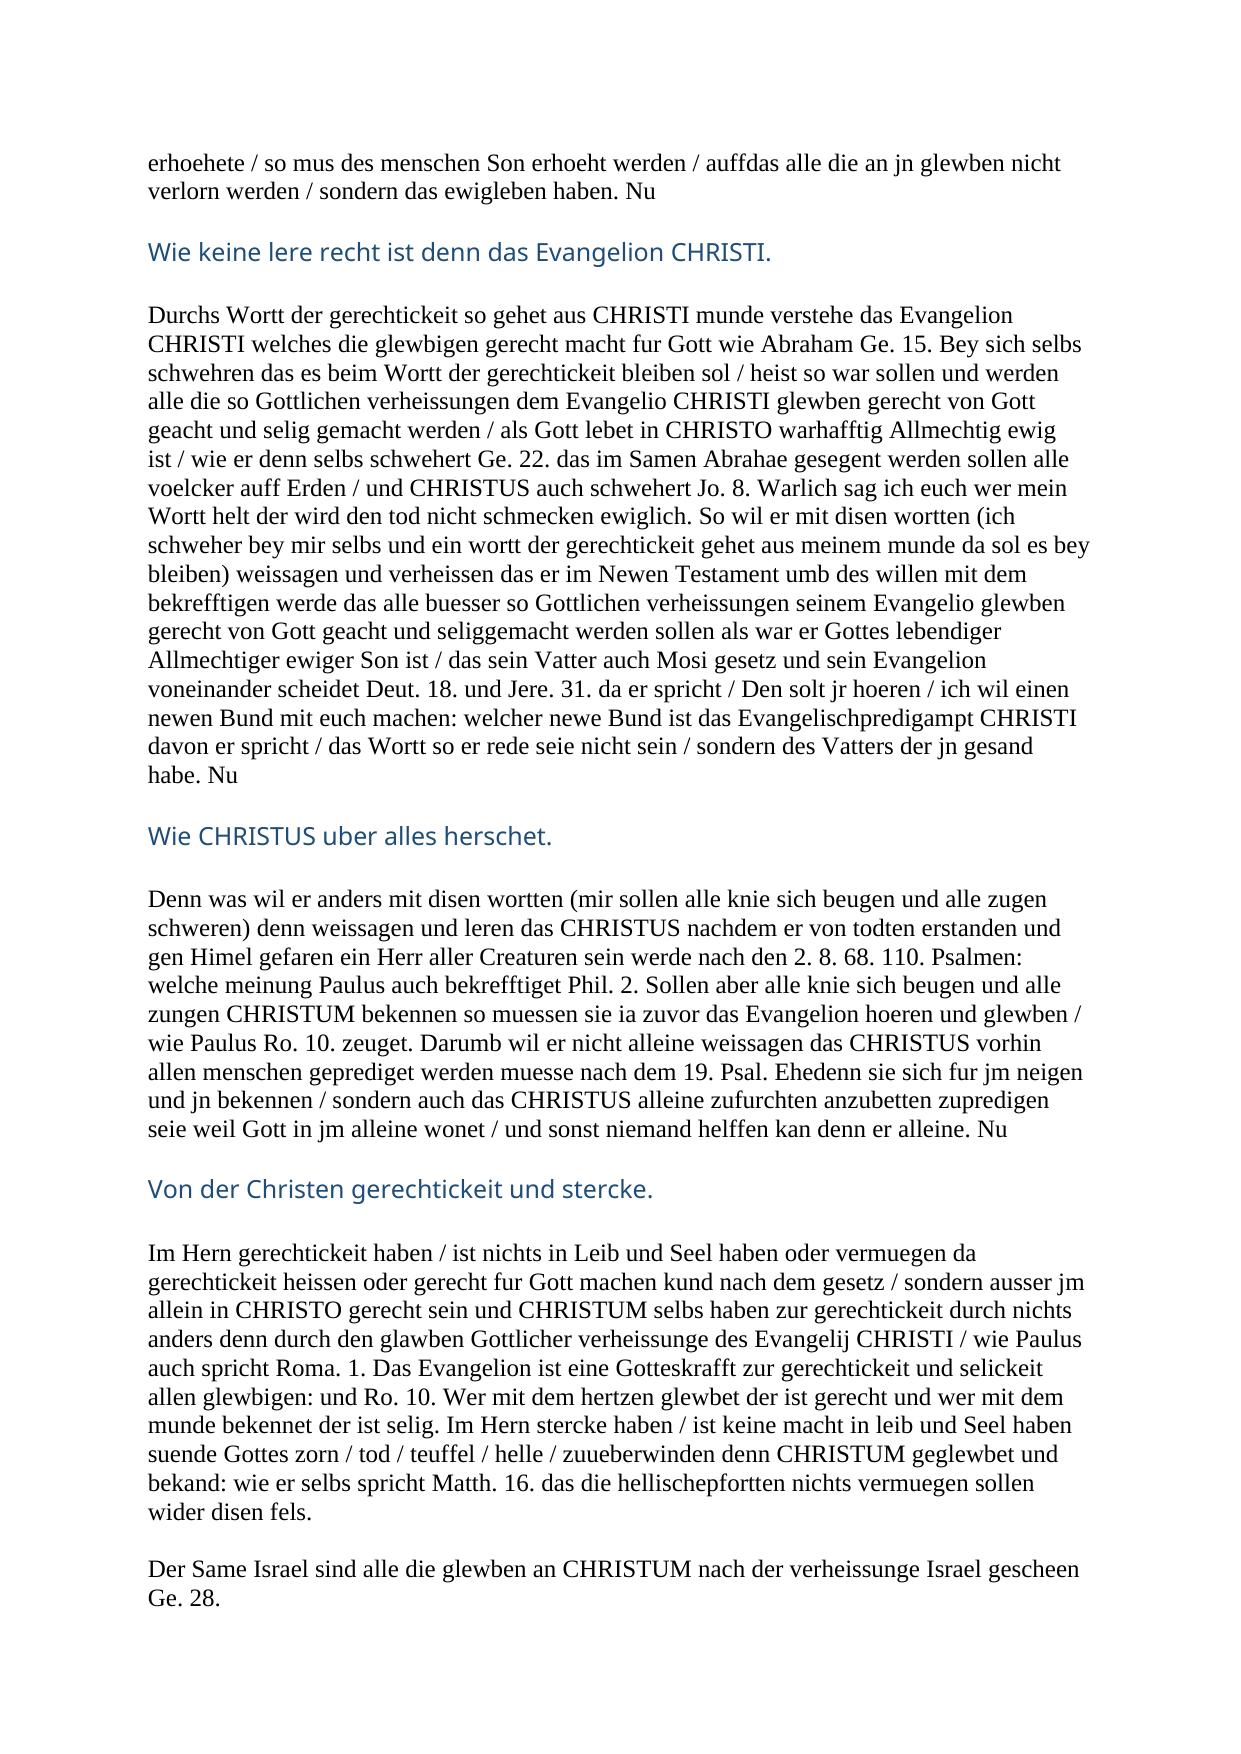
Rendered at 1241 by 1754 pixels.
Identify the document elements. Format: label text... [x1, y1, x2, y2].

text Denn was wil er anders mit disen wortten (mir sollen alle knie sich beugen und alle zugen schweren) denn weissagen und leren das CHRISTUS nachdem er von todten erstanden und gen Himel gefaren ein Herr aller Creaturen sein werde nach den 2. 8. 68. 110. Psalmen: welche meinung Paulus auch bekrefftiget Phil. 2. Sollen aber alle knie sich beugen und alle zungen CHRISTUM bekennen so muessen sie ia zuvor das Evangelion hoeren und glewben / wie Paulus Ro. 10. zeuget. Darumb wil er nicht alleine weissagen das CHRISTUS vorhin allen menschen geprediget werden muesse nach dem 19. Psal. Ehedenn sie sich fur jm neigen und jn bekennen / sondern auch das CHRISTUS alleine zufurchten anzubetten zupredigen seie weil Gott in jm alleine wonet / und sonst niemand helffen kan denn er alleine. Nu [148, 884, 1093, 1143]
subtitle Wie keine lere recht ist denn das Evangelion CHRISTI. [148, 234, 1093, 268]
subtitle Wie CHRISTUS uber alles herschet. [148, 818, 1093, 852]
text Im Hern gerechtickeit haben / ist nichts in Leib und Seel haben oder vermuegen da gerechtickeit heissen oder gerecht fur Gott machen kund nach dem gesetz / sondern ausser jm allein in CHRISTO gerecht sein und CHRISTUM selbs haben zur gerechtickeit durch nichts anders denn durch den glawben Gottlicher verheissunge des Evangelij CHRISTI / wie Paulus auch spricht Roma. 1. Das Evangelion ist eine Gotteskrafft zur gerechtickeit und selickeit allen glewbigen: und Ro. 10. Wer mit dem hertzen glewbet der ist gerecht und wer mit dem munde bekennet der ist selig. Im Hern stercke haben / ist keine macht in leib und Seel haben suende Gottes zorn / tod / teuffel / helle / zuueberwinden denn CHRISTUM geglewbet und bekand: wie er selbs spricht Matth. 16. das die hellischepfortten nichts vermuegen sollen wider disen fels. [148, 1238, 1093, 1525]
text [148, 148, 1093, 205]
subtitle Von der Christen gerechtickeit und stercke. [148, 1172, 1093, 1206]
text Durchs Wortt der gerechtickeit so gehet aus CHRISTI munde verstehe das Evangelion CHRISTI welches die glewbigen gerecht macht fur Gott wie Abraham Ge. 15. Bey sich selbs schwehren das es beim Wortt der gerechtickeit bleiben sol / heist so war sollen und werden alle die so Gottlichen verheissungen dem Evangelio CHRISTI glewben gerecht von Gott geacht und selig gemacht werden / als Gott lebet in CHRISTO warhafftig Allmechtig ewig ist / wie er denn selbs schwehert Ge. 22. das im Samen Abrahae gesegent werden sollen alle voelcker auff Erden / und CHRISTUS auch schwehert Jo. 8. Warlich sag ich euch wer mein Wortt helt der wird den tod nicht schmecken ewiglich. So wil er mit disen wortten (ich schweher bey mir selbs und ein wortt der gerechtickeit gehet aus meinem munde da sol es bey bleiben) weissagen und verheissen das er im Newen Testament umb des willen mit dem bekrefftigen werde das alle buesser so Gottlichen verheissungen seinem Evangelio glewben gerecht von Gott geacht und seliggemacht werden sollen als war er Gottes lebendiger Allmechtiger ewiger Son ist / das sein Vatter auch Mosi gesetz und sein Evangelion voneinander scheidet Deut. 18. und Jere. 31. da er spricht / Den solt jr hoeren / ich wil einen newen Bund mit euch machen: welcher newe Bund ist das Evangelischpredigampt CHRISTI davon er spricht / das Wortt so er rede seie nicht sein / sondern des Vatters der jn gesand habe. Nu [148, 300, 1093, 789]
text Der Same Israel sind alle die glewben an CHRISTUM nach der verheissunge Israel gescheen Ge. 28. [148, 1554, 1093, 1612]
